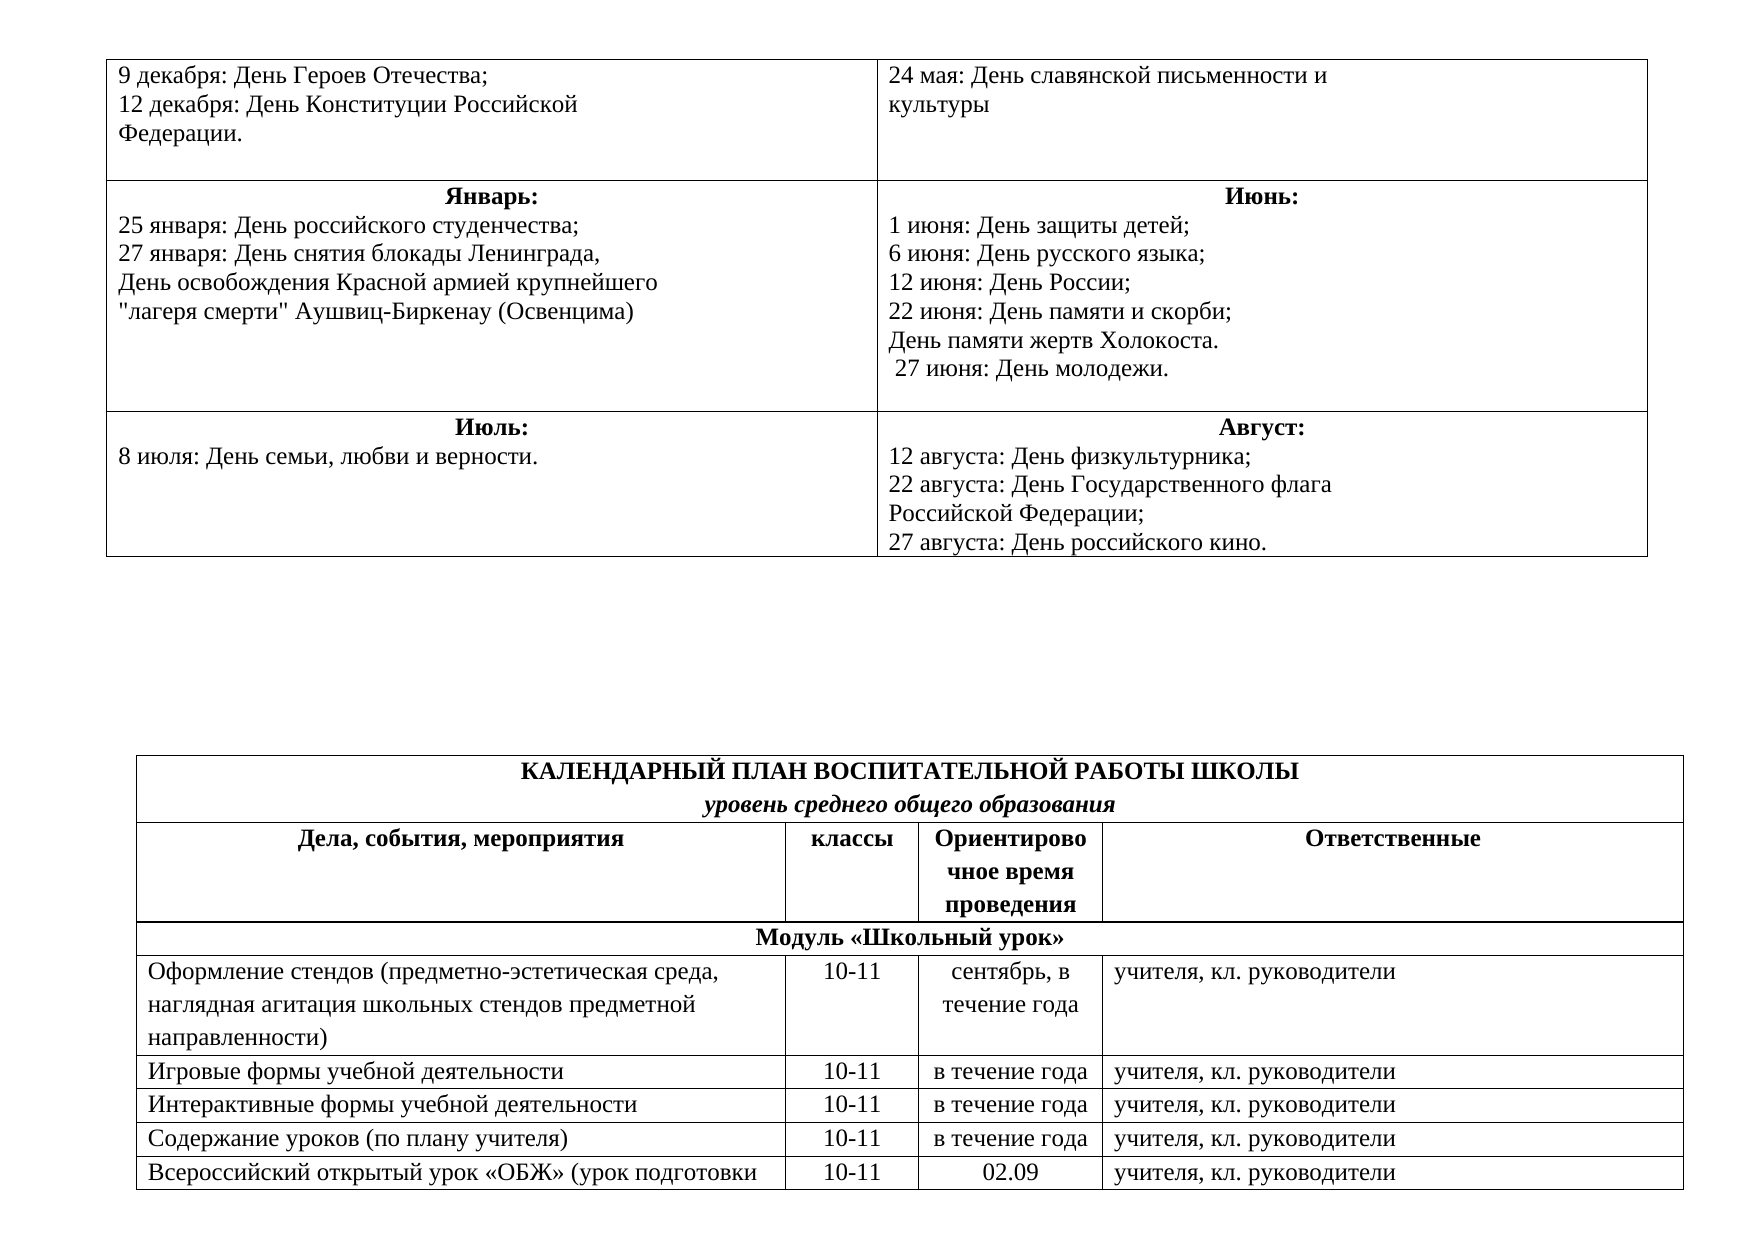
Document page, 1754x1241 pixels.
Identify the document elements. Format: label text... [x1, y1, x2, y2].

table_cell в течение года [919, 1056, 1102, 1088]
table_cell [137, 1157, 785, 1189]
table_cell учителя, кл. руководители [1103, 956, 1683, 1055]
table_cell Оформление стендов (предметно-эстетическая среда, наглядная агитация школьных стендов предметной направленности) [137, 956, 785, 1055]
table_cell классы [786, 823, 918, 921]
table_cell 10-11 [786, 1089, 918, 1122]
table_cell Ориентировочное время проведения [919, 823, 1102, 921]
table_cell Интерактивные формы учебной деятельности [137, 1089, 785, 1122]
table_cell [878, 60, 1647, 180]
table_cell сентябрь, в течение года [919, 956, 1102, 1055]
table_cell в течение года [919, 1089, 1102, 1122]
table_cell 02.09 [919, 1157, 1102, 1189]
table_cell 10-11 [786, 1157, 918, 1189]
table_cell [1103, 1157, 1683, 1189]
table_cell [107, 60, 877, 180]
table_cell Дела, события, мероприятия [137, 823, 785, 921]
table_cell Январь: 25 января: День российского студенчества; 27 января: День снятия блокады Ленинграда, День освобождения Красной армией крупнейшего "лагеря смерти" Аушвиц-Биркенау (Освенцима) [107, 181, 877, 411]
table_cell 10-11 [786, 1123, 918, 1156]
table_cell учителя, кл. руководители [1103, 1089, 1683, 1122]
table_cell Содержание уроков (по плану учителя) [137, 1123, 785, 1156]
table_cell Июль: 8 июля: День семьи, любви и верности. [107, 412, 877, 556]
table_cell Август: 12 августа: День физкультурника; 22 августа: День Государственного флага Российской Федерации; 27 августа: День российского кино. [878, 412, 1647, 556]
table_cell 10-11 [786, 956, 918, 1055]
table_cell учителя, кл. руководители [1103, 1056, 1683, 1088]
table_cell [1103, 1123, 1683, 1156]
table_cell Ответственные [1103, 823, 1683, 921]
table_cell в течение года [919, 1123, 1102, 1156]
table_cell 10-11 [786, 1056, 918, 1088]
table_cell Модуль «Школьный урок» [137, 923, 1683, 955]
table_cell Игровые формы учебной деятельности [137, 1056, 785, 1088]
table_cell Июнь: 1 июня: День защиты детей; 6 июня: День русского языка; 12 июня: День России; 22 июня: День памяти и скорби; День памяти жертв Холокоста. 27 июня: День молодежи. [878, 181, 1647, 411]
table_header КАЛЕНДАРНЫЙ ПЛАН ВОСПИТАТЕЛЬНОЙ РАБОТЫ ШКОЛЫ уровень среднего общего образования [137, 756, 1683, 822]
